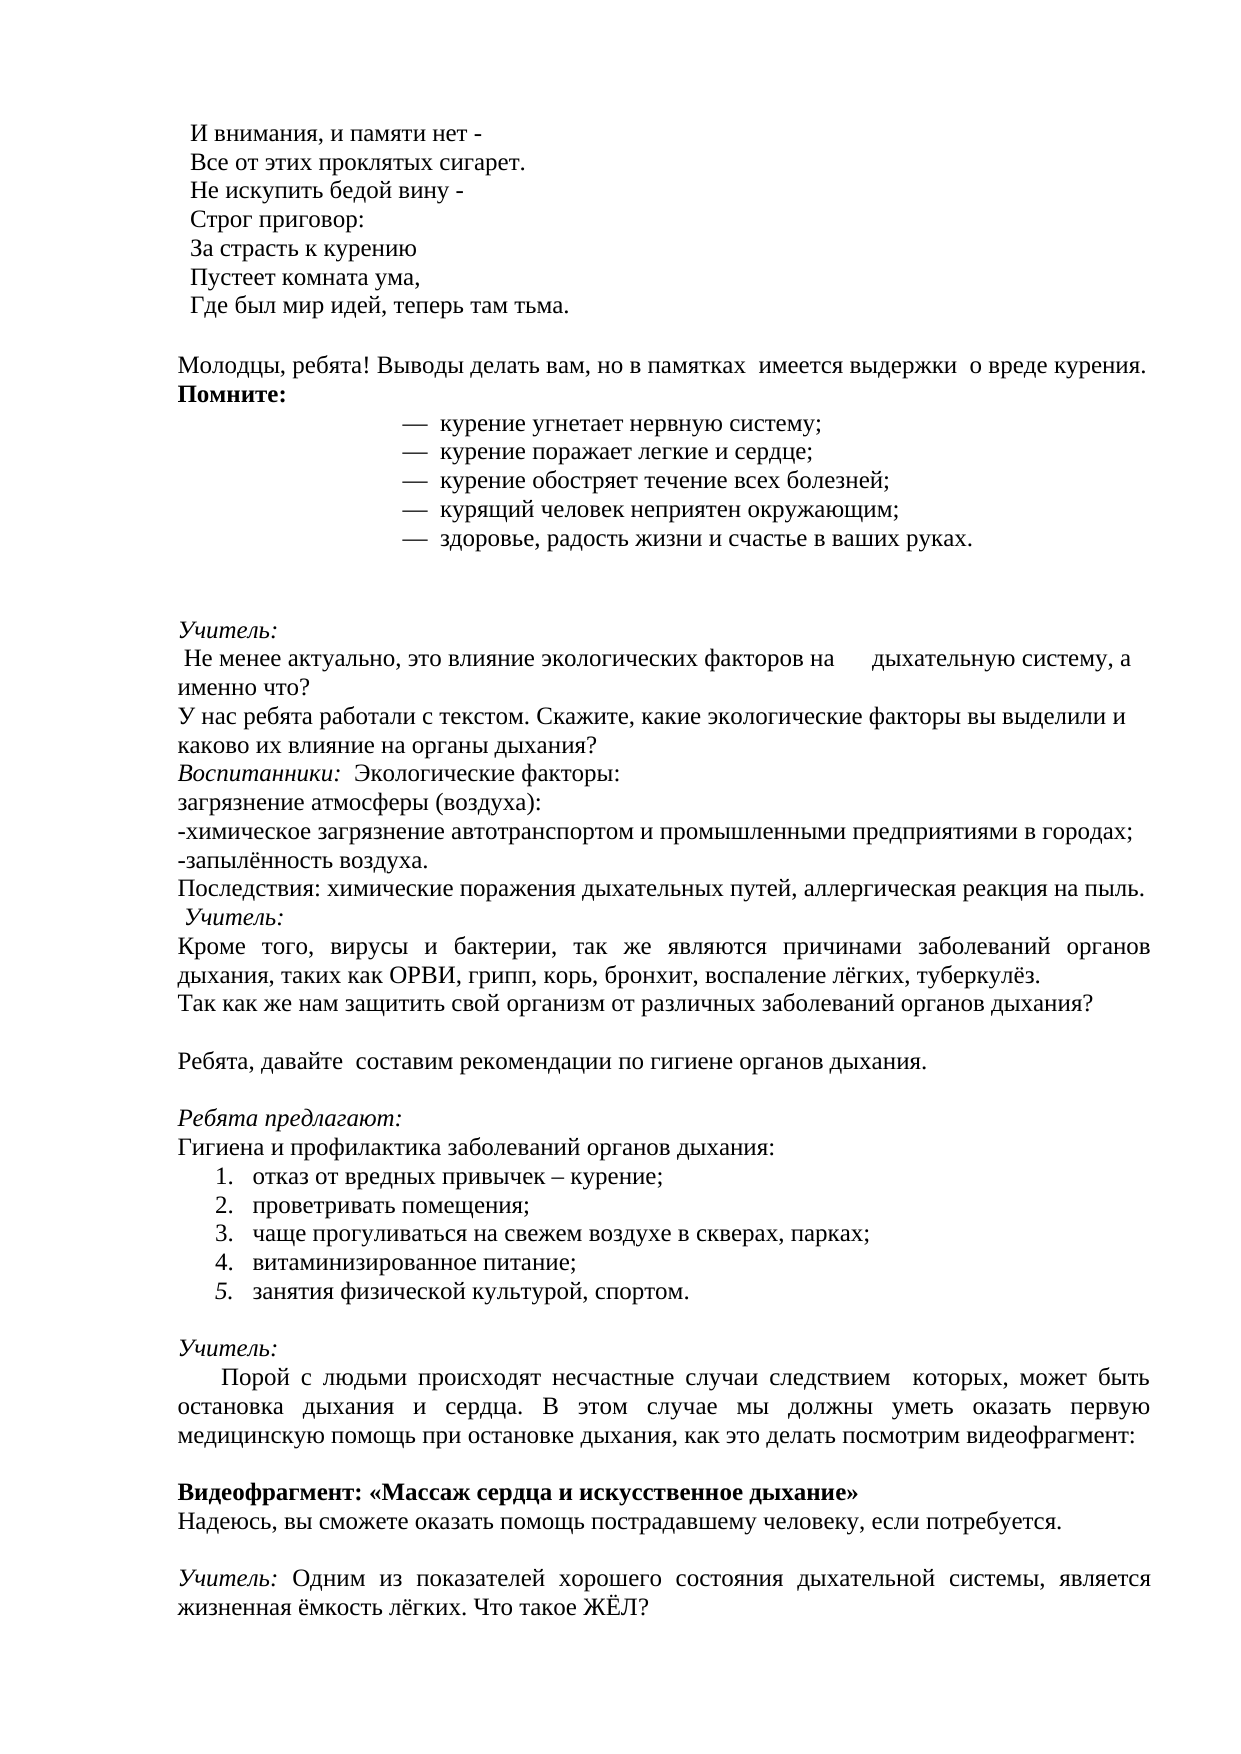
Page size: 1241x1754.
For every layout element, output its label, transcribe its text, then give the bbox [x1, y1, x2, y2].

text За страсть к курению [177, 233, 1152, 262]
text -химическое загрязнение автотранспортом и промышленными предприятиями в городах; [177, 816, 1152, 845]
text И внимания, и памяти нет - [177, 118, 1152, 147]
text — курение поражает легкие и сердце; [215, 436, 1152, 465]
text Последствия: химические поражения дыхательных путей, аллергическая реакция на пыль. [177, 873, 1152, 902]
text — курение обостряет течение всех болезней; [215, 465, 1152, 494]
text Надеюсь, вы сможете оказать помощь пострадавшему человеку, если потребуется. [177, 1506, 1152, 1535]
text Помните: [177, 379, 1152, 408]
list занятия физической культурой, спортом. [215, 1276, 1152, 1305]
text — здоровье, радость жизни и счастье в ваших руках. [215, 523, 1152, 551]
text -запылённость воздуха. [177, 845, 1152, 873]
text загрязнение атмосферы (воздуха): [177, 787, 1152, 816]
text — курение угнетает нервную систему; [215, 408, 1152, 436]
text Строг приговор: [177, 204, 1152, 233]
text Учитель: [177, 615, 1152, 643]
text Ребята, давайте составим рекомендации по гигиене органов дыхания. [177, 1046, 1152, 1075]
text Где был мир идей, теперь там тьма. [177, 291, 1152, 319]
list витаминизированное питание; [215, 1247, 1152, 1276]
text У нас ребята работали с текстом. Скажите, какие экологические факторы вы выделили и каково их влияние на органы дыхания? [177, 701, 1152, 758]
text Не искупить бедой вину - [177, 176, 1152, 204]
text Молодцы, ребята! Выводы делать вам, но в памятках имеется выдержки о вреде курения. [177, 350, 1152, 379]
list проветривать помещения; [215, 1190, 1152, 1218]
text — курящий человек неприятен окружающим; [215, 494, 1152, 523]
list чаще прогуливаться на свежем воздухе в скверах, парках; [215, 1218, 1152, 1247]
text Все от этих проклятых сигарет. [177, 147, 1152, 176]
text Не менее актуально, это влияние экологических факторов на дыхательную систему, а именно что? [177, 643, 1152, 701]
text Пустеет комната ума, [177, 262, 1152, 291]
text Порой с людьми происходят несчастные случаи следствием которых, может быть остановка дыхания и сердца. В этом случае мы должны уметь оказать первую медицинскую помощь при остановке дыхания, как это делать посмотрим видеофрагмент: [177, 1362, 1152, 1448]
text Кроме того, вирусы и бактерии, так же являются причинами заболеваний органов дыхания, таких как ОРВИ, грипп, корь, бронхит, воспаление лёгких, туберкулёз. [177, 931, 1152, 988]
text Так как же нам защитить свой организм от различных заболеваний органов дыхания? [177, 988, 1152, 1017]
text Видеофрагмент: «Массаж сердца и искусственное дыхание» [177, 1477, 1152, 1506]
text Ребята предлагают: [177, 1103, 1152, 1132]
text Учитель: [177, 902, 1152, 931]
text Учитель: Одним из показателей хорошего состояния дыхательной системы, является жизненная ёмкость лёгких. Что такое ЖЁЛ? [177, 1563, 1152, 1621]
list отказ от вредных привычек – курение; [215, 1161, 1152, 1190]
text Воспитанники: Экологические факторы: [177, 758, 1152, 787]
text Учитель: [177, 1333, 1152, 1362]
text Гигиена и профилактика заболеваний органов дыхания: [177, 1132, 1152, 1161]
